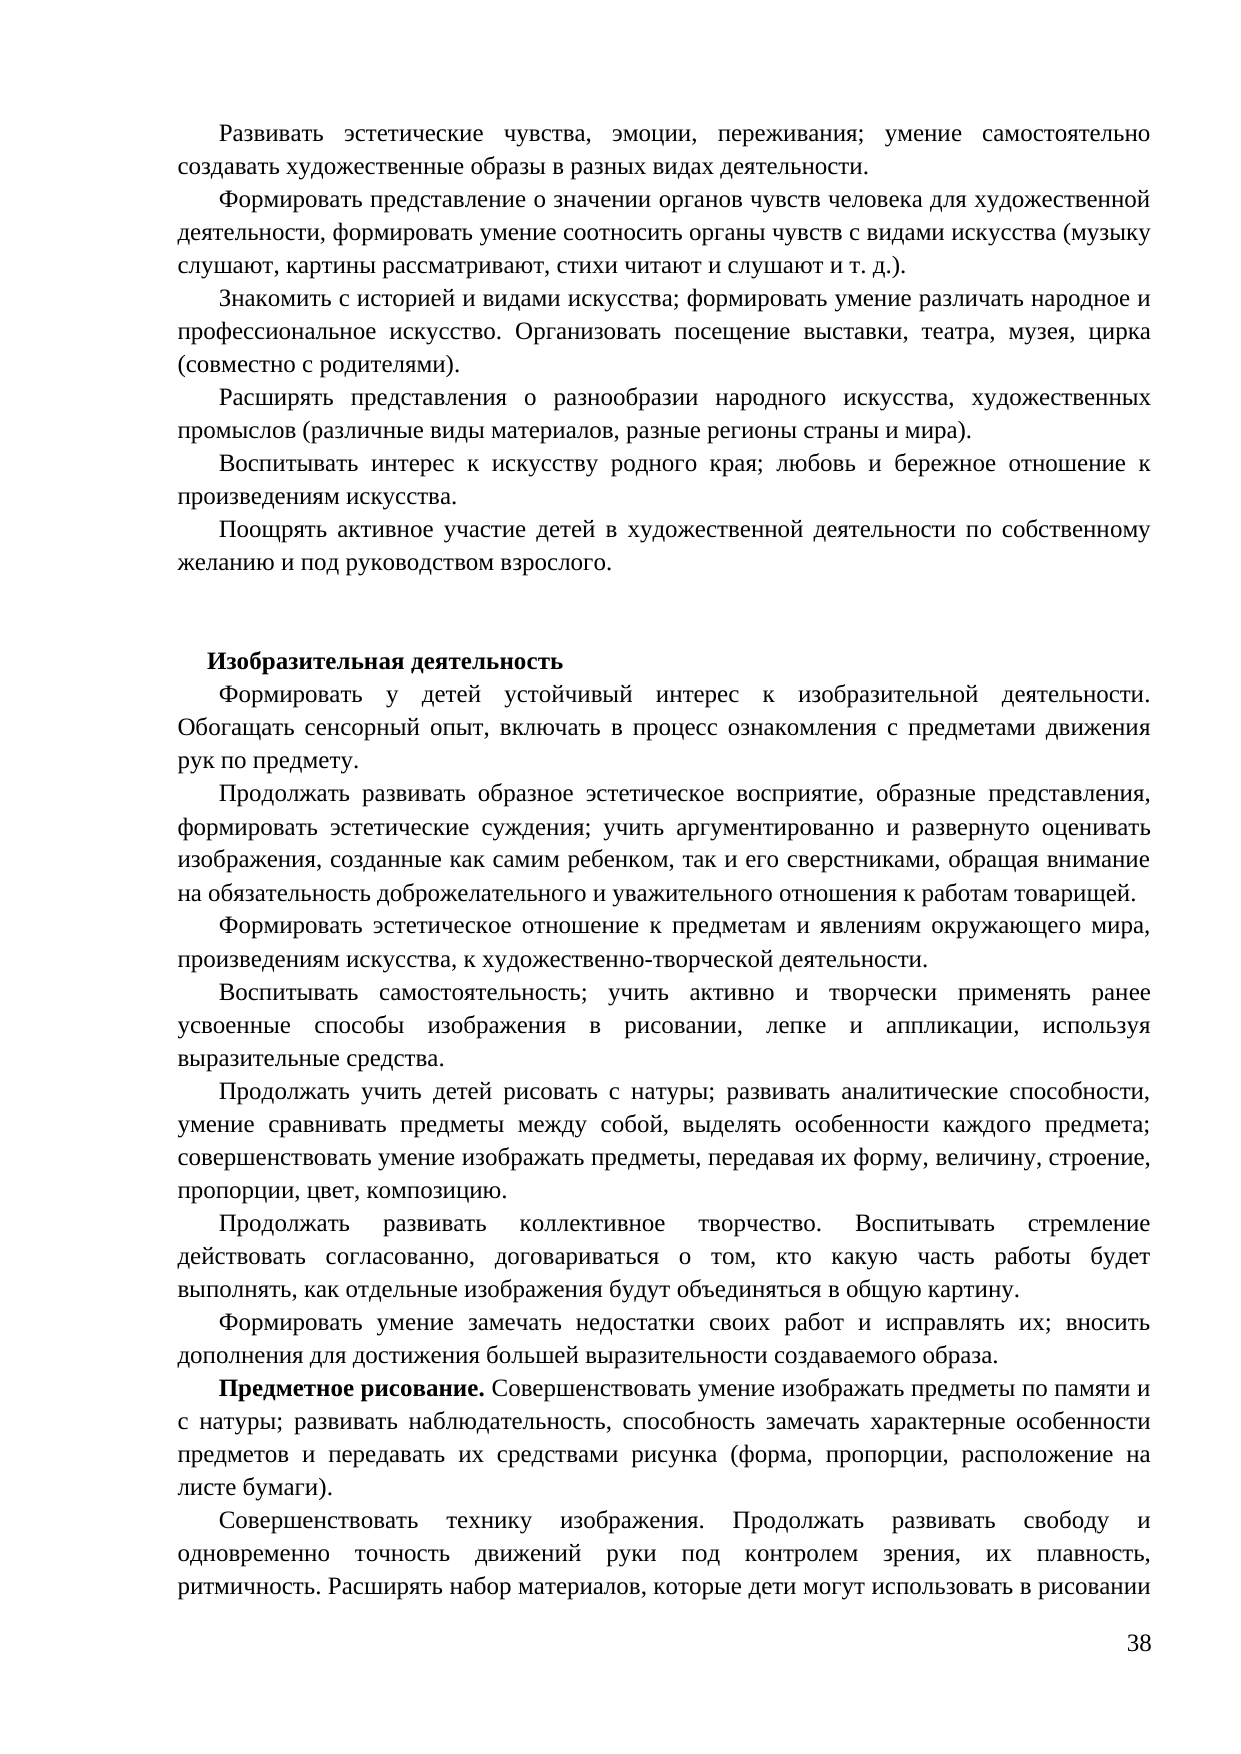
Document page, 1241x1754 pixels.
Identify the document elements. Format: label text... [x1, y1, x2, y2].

text Продолжать развивать коллективное творчество. Воспитывать стремление действовать согласованно, договариваться о том, кто какую часть работы будет выполнять, как отдельные изображения будут объединяться в общую картину. [177, 1208, 1152, 1303]
text Формировать у детей устойчивый интерес к изобразительной деятельности. Обогащать сенсорный опыт, включать в процесс ознакомления с предметами движения рук по предмету. [177, 679, 1152, 774]
text Развивать эстетические чувства, эмоции, переживания; умение самостоятельно создавать художественные образы в разных видах деятельности. [177, 118, 1152, 180]
text Изобразительная деятельность [177, 646, 1149, 675]
text Воспитывать интерес к искусству родного края; любовь и бережное отношение к произведениям искусства. [177, 448, 1152, 510]
text Формировать представление о значении органов чувств человека для художественной деятельности, формировать умение соотносить органы чувств с видами искусства (музыку слушают, картины рассматривают, стихи читают и слушают и т. д.). [177, 184, 1152, 279]
text Продолжать учить детей рисовать с натуры; развивать аналитические способности, умение сравнивать предметы между собой, выделять особенности каждого предмета; совершенствовать умение изображать предметы, передавая их форму, величину, строение, пропорции, цвет, композицию. [177, 1076, 1152, 1203]
text Формировать умение замечать недостатки своих работ и исправлять их; вносить дополнения для достижения большей выразительности создаваемого образа. [177, 1307, 1152, 1369]
text Предметное рисование. Совершенствовать умение изображать предметы по памяти и с натуры; развивать наблюдательность, способность замечать характерные особенности предметов и передавать их средствами рисунка (форма, пропорции, расположение на листе бумаги). [177, 1373, 1152, 1501]
text Поощрять активное участие детей в художественной деятельности по собственному желанию и под руководством взрослого. [177, 514, 1152, 576]
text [177, 1505, 1152, 1600]
text Знакомить с историей и видами искусства; формировать умение различать народное и профессиональное искусство. Организовать посещение выставки, театра, музея, цирка (совместно с родителями). [177, 283, 1152, 378]
text Продолжать развивать образное эстетическое восприятие, образные представления, формировать эстетические суждения; учить аргументированно и развернуто оценивать изображения, созданные как самим ребенком, так и его сверстниками, обращая внимание на обязательность доброжелательного и уважительного отношения к работам товарищей. [177, 778, 1152, 906]
text Формировать эстетическое отношение к предметам и явлениям окружающего мира, произведениям искусства, к художественно-творческой деятельности. [177, 911, 1152, 972]
text Воспитывать самостоятельность; учить активно и творчески применять ранее усвоенные способы изображения в рисовании, лепке и аппликации, используя выразительные средства. [177, 977, 1152, 1071]
text Расширять представления о разнообразии народного искусства, художественных промыслов (различные виды материалов, разные регионы страны и мира). [177, 382, 1152, 444]
